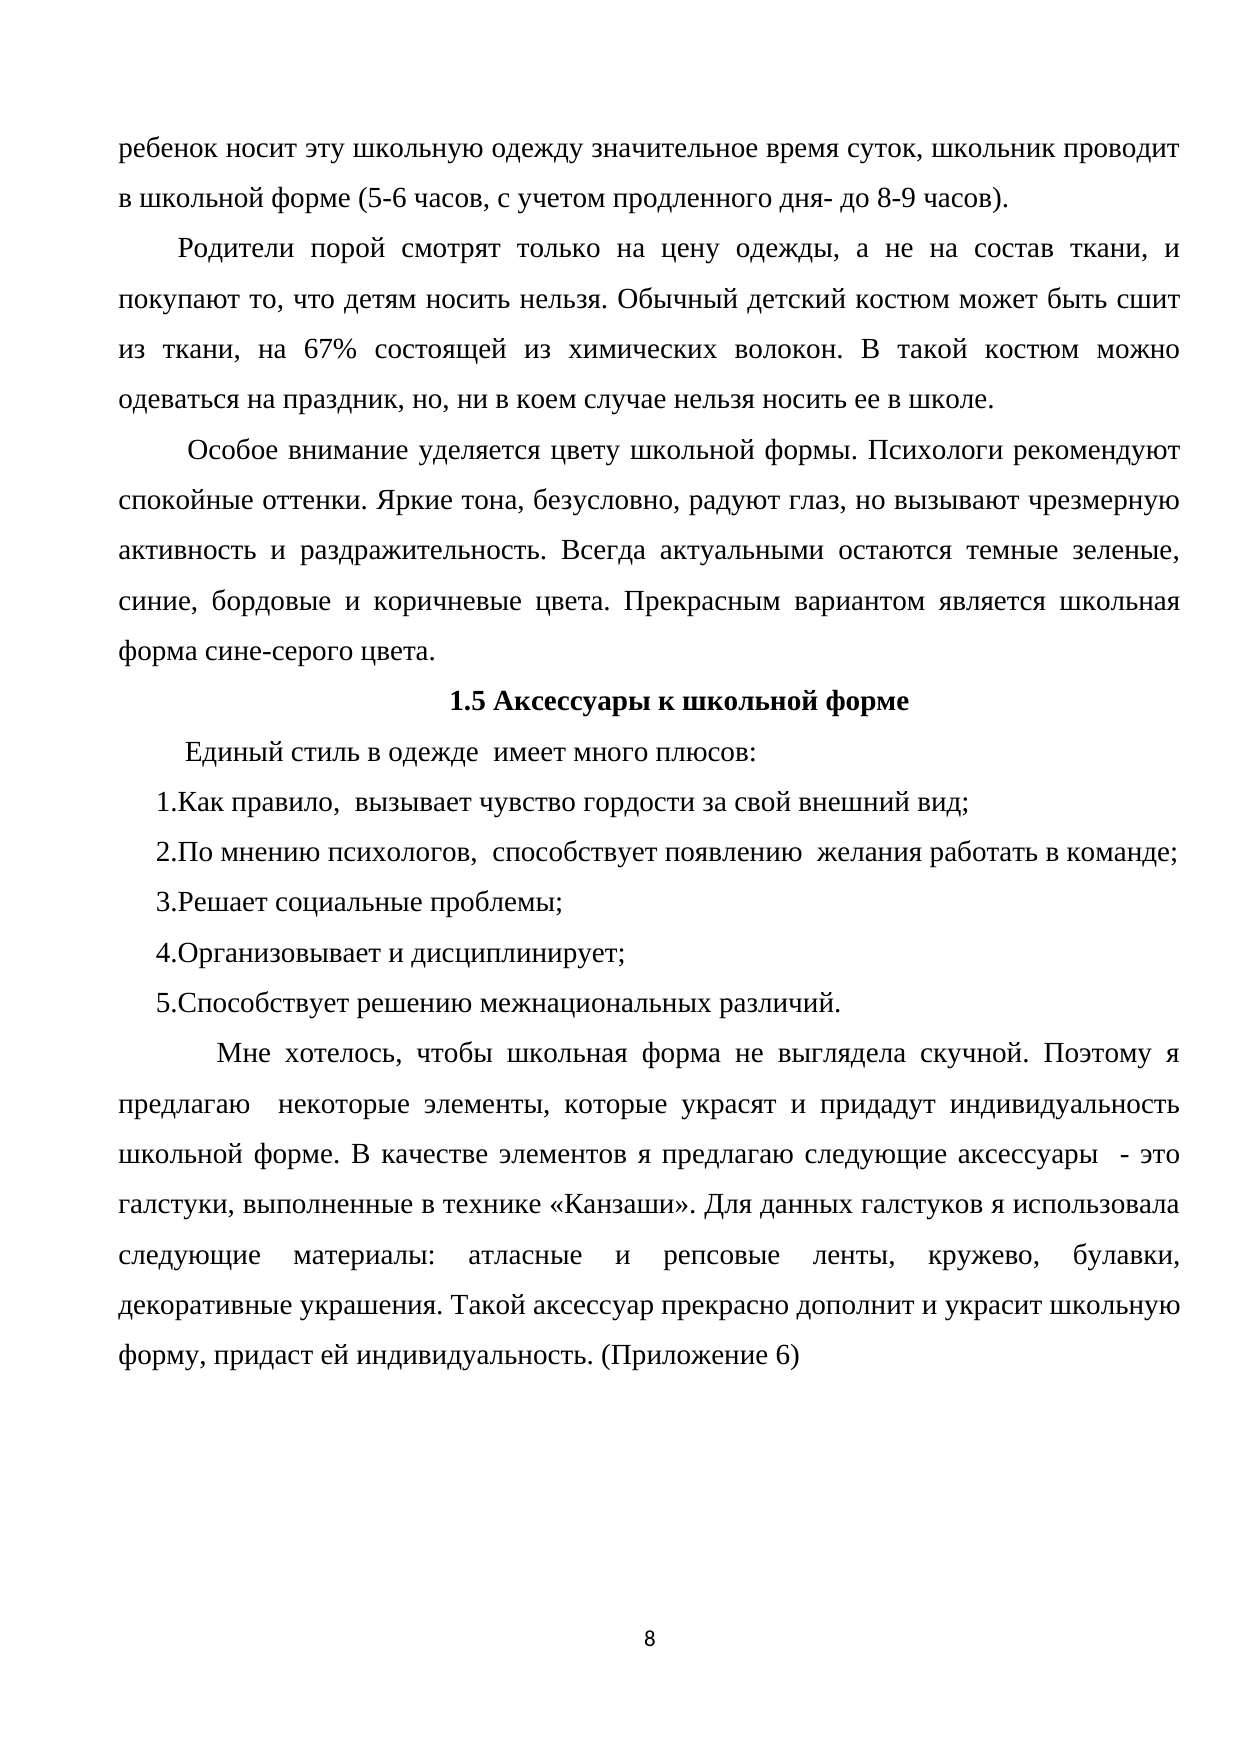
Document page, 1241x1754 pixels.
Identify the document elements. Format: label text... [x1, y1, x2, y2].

text 5.Способствует решению межнациональных различий. [156, 985, 1181, 1019]
text Единый стиль в одежде имеет много плюсов: [118, 734, 1181, 767]
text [118, 130, 1181, 214]
text Мне хотелось, чтобы школьная форма не выглядела скучной. Поэтому я предлагаю некоторые элементы, которые украсят и придадут индивидуальность школьной форме. В качестве элементов я предлагаю следующие аксессуары - это галстуки, выполненные в технике «Канзаши». Для данных галстуков я использовала следующие материалы: атласные и репсовые ленты, кружево, булавки, декоративные украшения. Такой аксессуар прекрасно дополнит и украсит школьную форму, придаст ей индивидуальность. (Приложение 6) [118, 1036, 1181, 1371]
text 1.Как правило, вызывает чувство гордости за свой внешний вид; [156, 784, 1181, 817]
text 2.По мнению психологов, способствует появлению желания работать в команде; [156, 834, 1181, 868]
text 1.5 Аксессуары к школьной форме [118, 683, 1181, 717]
text Особое внимание уделяется цвету школьной формы. Психологи рекомендуют спокойные оттенки. Яркие тона, безусловно, радуют глаз, но вызывают чрезмерную активность и раздражительность. Всегда актуальными остаются темные зеленые, синие, бордовые и коричневые цвета. Прекрасным вариантом является школьная форма сине-серого цвета. [118, 432, 1181, 667]
text 4.Организовывает и дисциплинирует; [156, 935, 1181, 968]
text Родители порой смотрят только на цену одежды, а не на состав ткани, и покупают то, что детям носить нельзя. Обычный детский костюм может быть сшит из ткани, на 67% состоящей из химических волокон. В такой костюм можно одеваться на праздник, но, ни в коем случае нельзя носить ее в школе. [118, 231, 1181, 415]
text 3.Решает социальные проблемы; [156, 884, 1181, 918]
